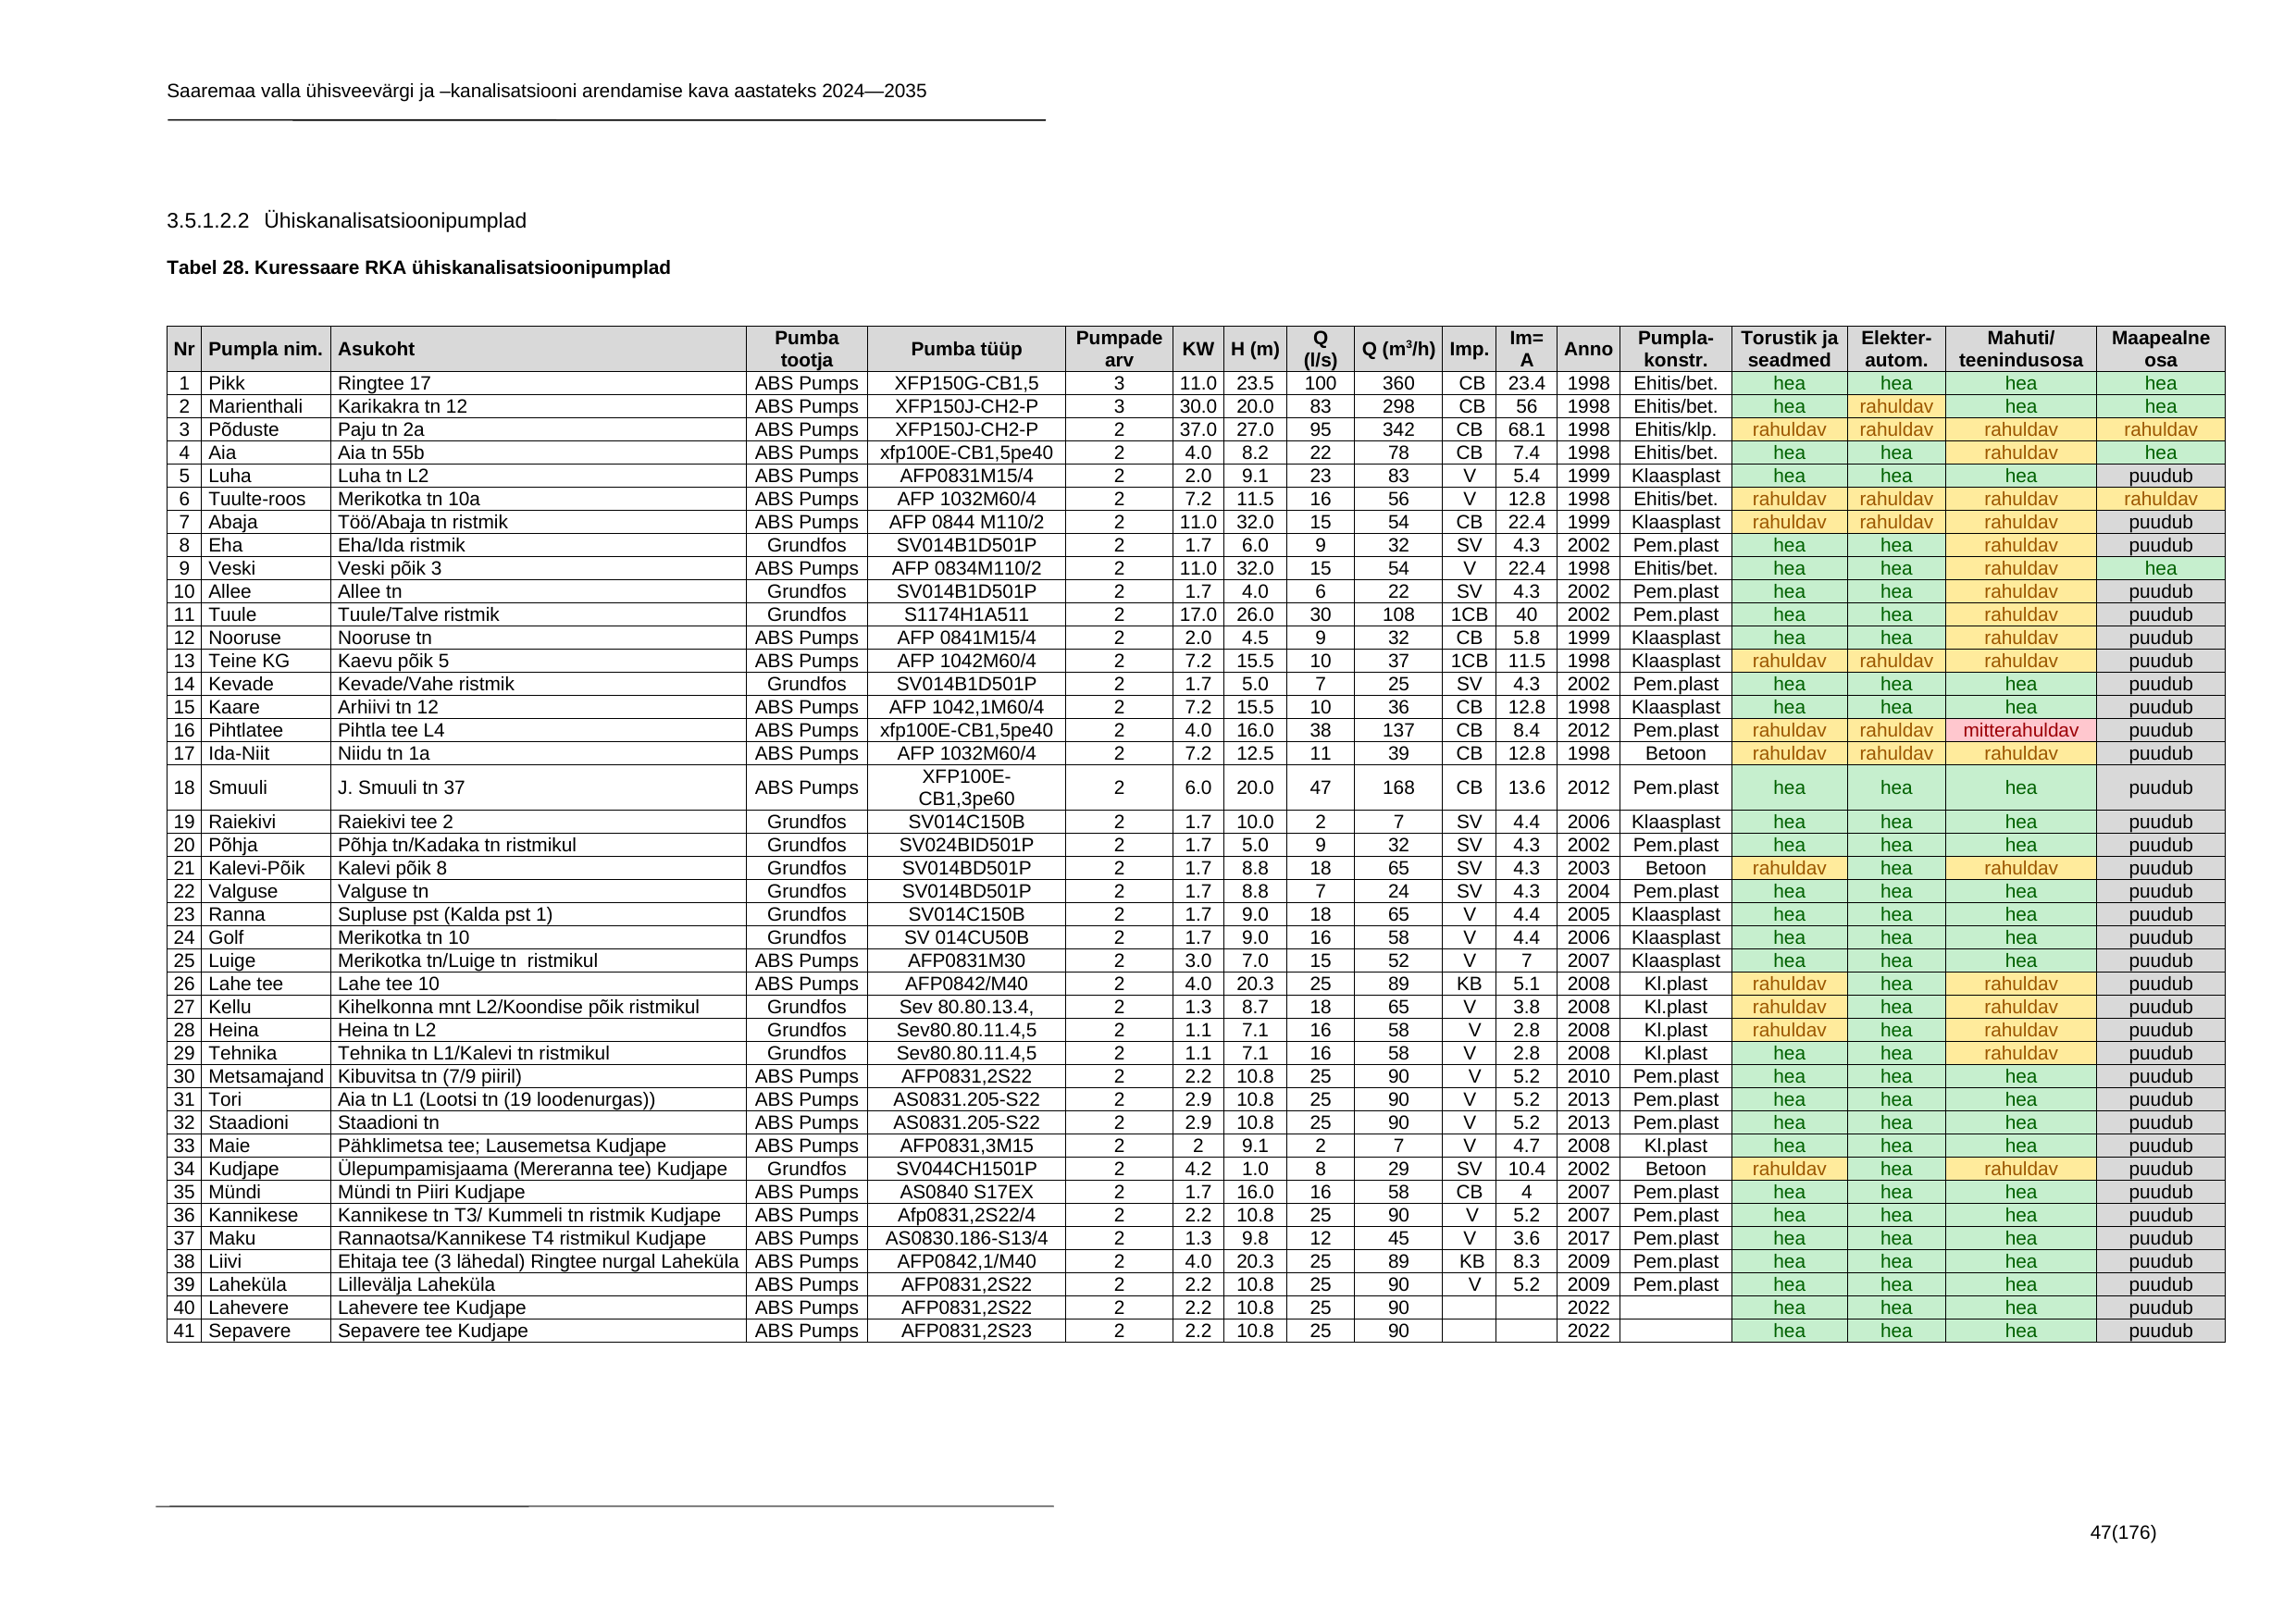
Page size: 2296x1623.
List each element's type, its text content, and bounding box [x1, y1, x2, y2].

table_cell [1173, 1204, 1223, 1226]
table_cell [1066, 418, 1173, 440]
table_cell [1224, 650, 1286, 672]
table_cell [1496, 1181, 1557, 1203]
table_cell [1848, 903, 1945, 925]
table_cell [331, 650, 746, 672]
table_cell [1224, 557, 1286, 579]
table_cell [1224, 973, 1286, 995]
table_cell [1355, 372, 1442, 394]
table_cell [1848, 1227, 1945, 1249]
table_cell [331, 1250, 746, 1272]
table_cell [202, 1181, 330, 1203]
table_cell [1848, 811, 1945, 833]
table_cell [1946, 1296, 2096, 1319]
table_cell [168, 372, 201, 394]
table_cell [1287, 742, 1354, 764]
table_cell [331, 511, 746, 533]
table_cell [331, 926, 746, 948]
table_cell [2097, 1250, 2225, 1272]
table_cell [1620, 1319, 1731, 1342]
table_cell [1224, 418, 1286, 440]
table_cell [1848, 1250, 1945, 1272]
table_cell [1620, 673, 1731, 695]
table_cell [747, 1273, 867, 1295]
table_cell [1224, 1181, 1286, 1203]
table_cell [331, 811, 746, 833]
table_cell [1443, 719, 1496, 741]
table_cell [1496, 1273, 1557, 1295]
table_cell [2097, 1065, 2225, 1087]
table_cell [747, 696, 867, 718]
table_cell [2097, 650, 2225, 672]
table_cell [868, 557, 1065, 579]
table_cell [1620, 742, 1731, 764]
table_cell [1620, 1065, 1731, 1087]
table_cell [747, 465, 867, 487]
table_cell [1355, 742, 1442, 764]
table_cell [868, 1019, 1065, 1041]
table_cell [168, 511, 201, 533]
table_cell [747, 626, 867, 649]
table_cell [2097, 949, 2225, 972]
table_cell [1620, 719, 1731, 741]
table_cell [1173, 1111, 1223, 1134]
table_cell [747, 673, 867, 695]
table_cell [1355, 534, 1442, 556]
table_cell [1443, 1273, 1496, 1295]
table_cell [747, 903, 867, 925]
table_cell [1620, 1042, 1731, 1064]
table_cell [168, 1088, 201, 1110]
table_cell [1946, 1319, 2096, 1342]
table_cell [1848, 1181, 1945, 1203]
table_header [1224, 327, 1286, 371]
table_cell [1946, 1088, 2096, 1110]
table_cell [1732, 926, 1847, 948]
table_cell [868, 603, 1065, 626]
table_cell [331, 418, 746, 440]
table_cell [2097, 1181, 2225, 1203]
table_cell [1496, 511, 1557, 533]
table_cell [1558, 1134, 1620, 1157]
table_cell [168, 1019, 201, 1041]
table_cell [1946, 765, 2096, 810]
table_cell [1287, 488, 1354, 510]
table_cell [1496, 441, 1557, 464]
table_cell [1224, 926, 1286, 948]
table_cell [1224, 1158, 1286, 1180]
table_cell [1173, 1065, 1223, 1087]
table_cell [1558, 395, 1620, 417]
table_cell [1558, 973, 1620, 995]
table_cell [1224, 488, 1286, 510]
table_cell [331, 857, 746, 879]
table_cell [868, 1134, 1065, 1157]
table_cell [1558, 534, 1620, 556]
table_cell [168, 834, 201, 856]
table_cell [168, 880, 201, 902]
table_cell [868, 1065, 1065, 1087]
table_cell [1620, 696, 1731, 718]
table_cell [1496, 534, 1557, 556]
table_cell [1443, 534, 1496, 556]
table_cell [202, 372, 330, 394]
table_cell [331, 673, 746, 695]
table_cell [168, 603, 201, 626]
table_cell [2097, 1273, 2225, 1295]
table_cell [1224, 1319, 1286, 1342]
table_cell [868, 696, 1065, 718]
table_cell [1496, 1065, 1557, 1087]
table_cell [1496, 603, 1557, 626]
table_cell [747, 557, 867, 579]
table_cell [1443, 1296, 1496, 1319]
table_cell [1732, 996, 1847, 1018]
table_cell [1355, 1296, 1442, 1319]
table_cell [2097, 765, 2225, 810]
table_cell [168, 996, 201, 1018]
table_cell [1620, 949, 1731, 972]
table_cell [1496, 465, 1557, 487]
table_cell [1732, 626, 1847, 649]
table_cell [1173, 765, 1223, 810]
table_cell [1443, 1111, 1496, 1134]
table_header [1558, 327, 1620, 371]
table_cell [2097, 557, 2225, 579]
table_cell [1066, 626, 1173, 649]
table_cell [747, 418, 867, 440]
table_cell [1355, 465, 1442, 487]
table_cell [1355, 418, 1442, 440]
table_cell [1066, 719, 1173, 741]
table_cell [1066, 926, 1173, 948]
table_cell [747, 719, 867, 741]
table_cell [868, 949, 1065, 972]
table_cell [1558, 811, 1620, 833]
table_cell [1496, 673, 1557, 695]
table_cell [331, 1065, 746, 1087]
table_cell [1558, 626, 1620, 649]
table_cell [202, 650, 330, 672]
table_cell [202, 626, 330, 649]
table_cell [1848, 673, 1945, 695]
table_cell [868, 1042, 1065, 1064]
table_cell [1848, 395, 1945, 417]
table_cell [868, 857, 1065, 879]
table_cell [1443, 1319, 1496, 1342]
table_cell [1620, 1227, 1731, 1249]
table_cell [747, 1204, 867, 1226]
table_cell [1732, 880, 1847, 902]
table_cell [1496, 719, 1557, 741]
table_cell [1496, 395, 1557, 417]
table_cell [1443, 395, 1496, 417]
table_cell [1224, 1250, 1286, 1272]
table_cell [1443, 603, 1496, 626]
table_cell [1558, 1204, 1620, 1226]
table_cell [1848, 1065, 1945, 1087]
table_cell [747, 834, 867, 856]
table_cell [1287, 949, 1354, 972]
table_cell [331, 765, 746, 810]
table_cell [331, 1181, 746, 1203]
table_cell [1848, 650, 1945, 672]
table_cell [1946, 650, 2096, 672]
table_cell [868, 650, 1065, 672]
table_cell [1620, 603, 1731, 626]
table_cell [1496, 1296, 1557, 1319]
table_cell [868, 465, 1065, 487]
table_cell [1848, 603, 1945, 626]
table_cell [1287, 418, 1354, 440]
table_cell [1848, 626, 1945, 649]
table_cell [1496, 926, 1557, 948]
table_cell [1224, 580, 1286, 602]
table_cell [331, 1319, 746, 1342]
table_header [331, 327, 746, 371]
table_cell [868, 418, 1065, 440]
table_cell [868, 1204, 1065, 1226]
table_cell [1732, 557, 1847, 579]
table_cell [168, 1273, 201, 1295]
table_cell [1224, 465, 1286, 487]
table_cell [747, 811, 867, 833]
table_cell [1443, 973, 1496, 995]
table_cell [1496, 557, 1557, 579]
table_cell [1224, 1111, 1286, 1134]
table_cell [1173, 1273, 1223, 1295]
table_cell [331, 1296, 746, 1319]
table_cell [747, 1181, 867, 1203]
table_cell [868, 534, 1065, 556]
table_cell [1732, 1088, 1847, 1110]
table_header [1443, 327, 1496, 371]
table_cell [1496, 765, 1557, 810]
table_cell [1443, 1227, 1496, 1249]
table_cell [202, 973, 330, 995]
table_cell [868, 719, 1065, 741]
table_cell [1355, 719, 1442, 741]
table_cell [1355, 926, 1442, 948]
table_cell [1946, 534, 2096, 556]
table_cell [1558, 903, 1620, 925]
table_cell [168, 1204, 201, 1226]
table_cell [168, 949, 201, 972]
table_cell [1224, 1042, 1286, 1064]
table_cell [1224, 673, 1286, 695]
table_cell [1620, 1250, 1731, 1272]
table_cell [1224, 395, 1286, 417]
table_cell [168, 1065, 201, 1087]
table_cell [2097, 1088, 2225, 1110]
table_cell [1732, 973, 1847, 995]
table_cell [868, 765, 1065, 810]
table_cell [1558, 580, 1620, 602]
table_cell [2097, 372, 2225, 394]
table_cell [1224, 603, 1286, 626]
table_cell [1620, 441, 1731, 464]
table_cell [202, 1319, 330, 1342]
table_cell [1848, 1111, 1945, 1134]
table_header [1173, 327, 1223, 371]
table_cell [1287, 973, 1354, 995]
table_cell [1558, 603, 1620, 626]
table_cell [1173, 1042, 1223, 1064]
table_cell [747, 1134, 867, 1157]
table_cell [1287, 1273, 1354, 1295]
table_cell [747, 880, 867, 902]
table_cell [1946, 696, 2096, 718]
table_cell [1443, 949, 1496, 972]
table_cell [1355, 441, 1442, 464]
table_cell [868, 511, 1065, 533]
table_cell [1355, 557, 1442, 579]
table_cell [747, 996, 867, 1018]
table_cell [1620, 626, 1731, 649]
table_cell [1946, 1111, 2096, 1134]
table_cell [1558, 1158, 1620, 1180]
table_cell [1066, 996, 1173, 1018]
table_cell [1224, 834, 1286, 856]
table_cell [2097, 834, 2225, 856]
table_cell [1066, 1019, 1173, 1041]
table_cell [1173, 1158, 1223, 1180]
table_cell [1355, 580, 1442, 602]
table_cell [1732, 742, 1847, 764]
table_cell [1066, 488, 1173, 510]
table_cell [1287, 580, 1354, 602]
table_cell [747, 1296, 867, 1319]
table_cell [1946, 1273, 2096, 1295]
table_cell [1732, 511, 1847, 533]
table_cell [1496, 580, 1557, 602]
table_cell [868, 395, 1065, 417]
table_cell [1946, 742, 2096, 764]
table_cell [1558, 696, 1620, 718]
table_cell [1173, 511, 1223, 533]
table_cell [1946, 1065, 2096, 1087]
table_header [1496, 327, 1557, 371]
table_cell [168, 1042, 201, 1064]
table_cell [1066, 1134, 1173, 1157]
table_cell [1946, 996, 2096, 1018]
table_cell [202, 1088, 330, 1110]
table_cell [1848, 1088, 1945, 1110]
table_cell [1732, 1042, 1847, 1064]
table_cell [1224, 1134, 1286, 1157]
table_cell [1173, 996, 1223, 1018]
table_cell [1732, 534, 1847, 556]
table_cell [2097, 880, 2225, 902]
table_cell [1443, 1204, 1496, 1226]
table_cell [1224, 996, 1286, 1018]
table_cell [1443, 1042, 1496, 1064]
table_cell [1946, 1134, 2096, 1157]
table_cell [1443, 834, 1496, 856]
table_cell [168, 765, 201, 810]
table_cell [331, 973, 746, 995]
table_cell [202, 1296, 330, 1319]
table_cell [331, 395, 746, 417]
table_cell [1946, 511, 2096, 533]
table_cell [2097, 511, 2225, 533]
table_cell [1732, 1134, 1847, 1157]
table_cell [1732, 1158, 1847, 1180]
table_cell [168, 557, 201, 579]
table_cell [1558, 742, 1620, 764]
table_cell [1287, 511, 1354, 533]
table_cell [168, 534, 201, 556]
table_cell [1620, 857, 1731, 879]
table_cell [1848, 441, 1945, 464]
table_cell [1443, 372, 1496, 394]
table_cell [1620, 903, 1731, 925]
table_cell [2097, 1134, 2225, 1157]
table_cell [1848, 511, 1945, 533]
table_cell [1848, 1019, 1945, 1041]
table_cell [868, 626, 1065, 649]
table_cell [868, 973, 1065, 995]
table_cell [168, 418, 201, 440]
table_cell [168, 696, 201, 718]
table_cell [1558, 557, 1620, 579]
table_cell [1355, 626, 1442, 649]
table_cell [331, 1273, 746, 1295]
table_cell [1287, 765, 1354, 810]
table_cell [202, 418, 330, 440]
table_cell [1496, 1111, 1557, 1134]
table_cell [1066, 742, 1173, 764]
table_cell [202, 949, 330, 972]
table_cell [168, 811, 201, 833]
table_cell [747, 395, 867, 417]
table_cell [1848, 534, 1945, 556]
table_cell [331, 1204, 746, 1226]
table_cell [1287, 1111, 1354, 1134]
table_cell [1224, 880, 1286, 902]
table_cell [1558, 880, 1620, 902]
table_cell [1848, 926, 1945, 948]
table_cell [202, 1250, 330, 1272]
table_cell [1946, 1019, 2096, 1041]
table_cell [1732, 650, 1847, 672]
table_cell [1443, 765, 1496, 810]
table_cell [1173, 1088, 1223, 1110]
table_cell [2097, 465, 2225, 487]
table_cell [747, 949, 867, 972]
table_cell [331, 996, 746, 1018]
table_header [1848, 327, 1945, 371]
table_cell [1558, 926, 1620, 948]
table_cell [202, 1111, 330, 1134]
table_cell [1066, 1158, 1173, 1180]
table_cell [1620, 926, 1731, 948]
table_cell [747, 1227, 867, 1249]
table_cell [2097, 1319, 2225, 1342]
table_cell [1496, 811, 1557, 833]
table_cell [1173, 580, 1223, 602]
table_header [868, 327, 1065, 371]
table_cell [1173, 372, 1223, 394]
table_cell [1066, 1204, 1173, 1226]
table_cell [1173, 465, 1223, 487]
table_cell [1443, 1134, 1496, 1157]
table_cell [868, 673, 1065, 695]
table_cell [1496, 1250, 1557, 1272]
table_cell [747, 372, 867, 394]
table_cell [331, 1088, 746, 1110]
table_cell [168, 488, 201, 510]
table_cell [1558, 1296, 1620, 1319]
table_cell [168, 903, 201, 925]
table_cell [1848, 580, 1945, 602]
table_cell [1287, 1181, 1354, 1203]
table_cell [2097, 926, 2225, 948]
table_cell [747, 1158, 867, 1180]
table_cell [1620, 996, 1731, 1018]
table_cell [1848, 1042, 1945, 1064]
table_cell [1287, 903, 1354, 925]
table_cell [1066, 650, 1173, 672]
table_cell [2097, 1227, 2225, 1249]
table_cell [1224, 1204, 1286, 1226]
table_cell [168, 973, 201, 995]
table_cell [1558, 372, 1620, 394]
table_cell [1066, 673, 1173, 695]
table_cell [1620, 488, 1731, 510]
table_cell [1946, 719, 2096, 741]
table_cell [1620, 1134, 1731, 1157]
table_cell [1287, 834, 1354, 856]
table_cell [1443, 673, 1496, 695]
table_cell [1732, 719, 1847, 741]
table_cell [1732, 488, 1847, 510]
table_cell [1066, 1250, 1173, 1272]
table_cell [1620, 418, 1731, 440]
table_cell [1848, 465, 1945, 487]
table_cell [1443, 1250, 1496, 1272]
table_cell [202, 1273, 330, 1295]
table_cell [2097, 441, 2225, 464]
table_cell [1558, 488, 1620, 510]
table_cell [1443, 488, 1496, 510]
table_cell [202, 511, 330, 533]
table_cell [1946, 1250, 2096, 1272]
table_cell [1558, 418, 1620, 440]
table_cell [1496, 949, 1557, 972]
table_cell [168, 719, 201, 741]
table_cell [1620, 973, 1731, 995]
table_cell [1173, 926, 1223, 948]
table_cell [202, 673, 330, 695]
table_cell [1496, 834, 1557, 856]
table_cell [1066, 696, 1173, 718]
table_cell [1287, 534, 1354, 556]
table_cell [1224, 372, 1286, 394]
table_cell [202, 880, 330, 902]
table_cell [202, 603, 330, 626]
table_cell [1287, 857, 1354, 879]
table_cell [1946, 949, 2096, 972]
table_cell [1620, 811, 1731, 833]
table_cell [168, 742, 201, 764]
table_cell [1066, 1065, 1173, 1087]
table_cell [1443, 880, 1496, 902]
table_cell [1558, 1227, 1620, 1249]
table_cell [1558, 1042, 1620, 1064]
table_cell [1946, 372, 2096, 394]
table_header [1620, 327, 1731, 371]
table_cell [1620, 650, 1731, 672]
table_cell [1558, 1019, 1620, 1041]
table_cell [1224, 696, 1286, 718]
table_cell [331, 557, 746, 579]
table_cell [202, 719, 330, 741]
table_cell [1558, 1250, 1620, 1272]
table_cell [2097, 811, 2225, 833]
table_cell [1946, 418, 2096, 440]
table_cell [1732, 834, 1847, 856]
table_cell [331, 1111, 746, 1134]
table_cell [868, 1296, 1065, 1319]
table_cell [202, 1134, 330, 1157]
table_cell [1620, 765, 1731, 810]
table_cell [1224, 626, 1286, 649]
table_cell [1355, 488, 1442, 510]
subtitle Ühiskanalisatsioonipumplad [167, 208, 2156, 233]
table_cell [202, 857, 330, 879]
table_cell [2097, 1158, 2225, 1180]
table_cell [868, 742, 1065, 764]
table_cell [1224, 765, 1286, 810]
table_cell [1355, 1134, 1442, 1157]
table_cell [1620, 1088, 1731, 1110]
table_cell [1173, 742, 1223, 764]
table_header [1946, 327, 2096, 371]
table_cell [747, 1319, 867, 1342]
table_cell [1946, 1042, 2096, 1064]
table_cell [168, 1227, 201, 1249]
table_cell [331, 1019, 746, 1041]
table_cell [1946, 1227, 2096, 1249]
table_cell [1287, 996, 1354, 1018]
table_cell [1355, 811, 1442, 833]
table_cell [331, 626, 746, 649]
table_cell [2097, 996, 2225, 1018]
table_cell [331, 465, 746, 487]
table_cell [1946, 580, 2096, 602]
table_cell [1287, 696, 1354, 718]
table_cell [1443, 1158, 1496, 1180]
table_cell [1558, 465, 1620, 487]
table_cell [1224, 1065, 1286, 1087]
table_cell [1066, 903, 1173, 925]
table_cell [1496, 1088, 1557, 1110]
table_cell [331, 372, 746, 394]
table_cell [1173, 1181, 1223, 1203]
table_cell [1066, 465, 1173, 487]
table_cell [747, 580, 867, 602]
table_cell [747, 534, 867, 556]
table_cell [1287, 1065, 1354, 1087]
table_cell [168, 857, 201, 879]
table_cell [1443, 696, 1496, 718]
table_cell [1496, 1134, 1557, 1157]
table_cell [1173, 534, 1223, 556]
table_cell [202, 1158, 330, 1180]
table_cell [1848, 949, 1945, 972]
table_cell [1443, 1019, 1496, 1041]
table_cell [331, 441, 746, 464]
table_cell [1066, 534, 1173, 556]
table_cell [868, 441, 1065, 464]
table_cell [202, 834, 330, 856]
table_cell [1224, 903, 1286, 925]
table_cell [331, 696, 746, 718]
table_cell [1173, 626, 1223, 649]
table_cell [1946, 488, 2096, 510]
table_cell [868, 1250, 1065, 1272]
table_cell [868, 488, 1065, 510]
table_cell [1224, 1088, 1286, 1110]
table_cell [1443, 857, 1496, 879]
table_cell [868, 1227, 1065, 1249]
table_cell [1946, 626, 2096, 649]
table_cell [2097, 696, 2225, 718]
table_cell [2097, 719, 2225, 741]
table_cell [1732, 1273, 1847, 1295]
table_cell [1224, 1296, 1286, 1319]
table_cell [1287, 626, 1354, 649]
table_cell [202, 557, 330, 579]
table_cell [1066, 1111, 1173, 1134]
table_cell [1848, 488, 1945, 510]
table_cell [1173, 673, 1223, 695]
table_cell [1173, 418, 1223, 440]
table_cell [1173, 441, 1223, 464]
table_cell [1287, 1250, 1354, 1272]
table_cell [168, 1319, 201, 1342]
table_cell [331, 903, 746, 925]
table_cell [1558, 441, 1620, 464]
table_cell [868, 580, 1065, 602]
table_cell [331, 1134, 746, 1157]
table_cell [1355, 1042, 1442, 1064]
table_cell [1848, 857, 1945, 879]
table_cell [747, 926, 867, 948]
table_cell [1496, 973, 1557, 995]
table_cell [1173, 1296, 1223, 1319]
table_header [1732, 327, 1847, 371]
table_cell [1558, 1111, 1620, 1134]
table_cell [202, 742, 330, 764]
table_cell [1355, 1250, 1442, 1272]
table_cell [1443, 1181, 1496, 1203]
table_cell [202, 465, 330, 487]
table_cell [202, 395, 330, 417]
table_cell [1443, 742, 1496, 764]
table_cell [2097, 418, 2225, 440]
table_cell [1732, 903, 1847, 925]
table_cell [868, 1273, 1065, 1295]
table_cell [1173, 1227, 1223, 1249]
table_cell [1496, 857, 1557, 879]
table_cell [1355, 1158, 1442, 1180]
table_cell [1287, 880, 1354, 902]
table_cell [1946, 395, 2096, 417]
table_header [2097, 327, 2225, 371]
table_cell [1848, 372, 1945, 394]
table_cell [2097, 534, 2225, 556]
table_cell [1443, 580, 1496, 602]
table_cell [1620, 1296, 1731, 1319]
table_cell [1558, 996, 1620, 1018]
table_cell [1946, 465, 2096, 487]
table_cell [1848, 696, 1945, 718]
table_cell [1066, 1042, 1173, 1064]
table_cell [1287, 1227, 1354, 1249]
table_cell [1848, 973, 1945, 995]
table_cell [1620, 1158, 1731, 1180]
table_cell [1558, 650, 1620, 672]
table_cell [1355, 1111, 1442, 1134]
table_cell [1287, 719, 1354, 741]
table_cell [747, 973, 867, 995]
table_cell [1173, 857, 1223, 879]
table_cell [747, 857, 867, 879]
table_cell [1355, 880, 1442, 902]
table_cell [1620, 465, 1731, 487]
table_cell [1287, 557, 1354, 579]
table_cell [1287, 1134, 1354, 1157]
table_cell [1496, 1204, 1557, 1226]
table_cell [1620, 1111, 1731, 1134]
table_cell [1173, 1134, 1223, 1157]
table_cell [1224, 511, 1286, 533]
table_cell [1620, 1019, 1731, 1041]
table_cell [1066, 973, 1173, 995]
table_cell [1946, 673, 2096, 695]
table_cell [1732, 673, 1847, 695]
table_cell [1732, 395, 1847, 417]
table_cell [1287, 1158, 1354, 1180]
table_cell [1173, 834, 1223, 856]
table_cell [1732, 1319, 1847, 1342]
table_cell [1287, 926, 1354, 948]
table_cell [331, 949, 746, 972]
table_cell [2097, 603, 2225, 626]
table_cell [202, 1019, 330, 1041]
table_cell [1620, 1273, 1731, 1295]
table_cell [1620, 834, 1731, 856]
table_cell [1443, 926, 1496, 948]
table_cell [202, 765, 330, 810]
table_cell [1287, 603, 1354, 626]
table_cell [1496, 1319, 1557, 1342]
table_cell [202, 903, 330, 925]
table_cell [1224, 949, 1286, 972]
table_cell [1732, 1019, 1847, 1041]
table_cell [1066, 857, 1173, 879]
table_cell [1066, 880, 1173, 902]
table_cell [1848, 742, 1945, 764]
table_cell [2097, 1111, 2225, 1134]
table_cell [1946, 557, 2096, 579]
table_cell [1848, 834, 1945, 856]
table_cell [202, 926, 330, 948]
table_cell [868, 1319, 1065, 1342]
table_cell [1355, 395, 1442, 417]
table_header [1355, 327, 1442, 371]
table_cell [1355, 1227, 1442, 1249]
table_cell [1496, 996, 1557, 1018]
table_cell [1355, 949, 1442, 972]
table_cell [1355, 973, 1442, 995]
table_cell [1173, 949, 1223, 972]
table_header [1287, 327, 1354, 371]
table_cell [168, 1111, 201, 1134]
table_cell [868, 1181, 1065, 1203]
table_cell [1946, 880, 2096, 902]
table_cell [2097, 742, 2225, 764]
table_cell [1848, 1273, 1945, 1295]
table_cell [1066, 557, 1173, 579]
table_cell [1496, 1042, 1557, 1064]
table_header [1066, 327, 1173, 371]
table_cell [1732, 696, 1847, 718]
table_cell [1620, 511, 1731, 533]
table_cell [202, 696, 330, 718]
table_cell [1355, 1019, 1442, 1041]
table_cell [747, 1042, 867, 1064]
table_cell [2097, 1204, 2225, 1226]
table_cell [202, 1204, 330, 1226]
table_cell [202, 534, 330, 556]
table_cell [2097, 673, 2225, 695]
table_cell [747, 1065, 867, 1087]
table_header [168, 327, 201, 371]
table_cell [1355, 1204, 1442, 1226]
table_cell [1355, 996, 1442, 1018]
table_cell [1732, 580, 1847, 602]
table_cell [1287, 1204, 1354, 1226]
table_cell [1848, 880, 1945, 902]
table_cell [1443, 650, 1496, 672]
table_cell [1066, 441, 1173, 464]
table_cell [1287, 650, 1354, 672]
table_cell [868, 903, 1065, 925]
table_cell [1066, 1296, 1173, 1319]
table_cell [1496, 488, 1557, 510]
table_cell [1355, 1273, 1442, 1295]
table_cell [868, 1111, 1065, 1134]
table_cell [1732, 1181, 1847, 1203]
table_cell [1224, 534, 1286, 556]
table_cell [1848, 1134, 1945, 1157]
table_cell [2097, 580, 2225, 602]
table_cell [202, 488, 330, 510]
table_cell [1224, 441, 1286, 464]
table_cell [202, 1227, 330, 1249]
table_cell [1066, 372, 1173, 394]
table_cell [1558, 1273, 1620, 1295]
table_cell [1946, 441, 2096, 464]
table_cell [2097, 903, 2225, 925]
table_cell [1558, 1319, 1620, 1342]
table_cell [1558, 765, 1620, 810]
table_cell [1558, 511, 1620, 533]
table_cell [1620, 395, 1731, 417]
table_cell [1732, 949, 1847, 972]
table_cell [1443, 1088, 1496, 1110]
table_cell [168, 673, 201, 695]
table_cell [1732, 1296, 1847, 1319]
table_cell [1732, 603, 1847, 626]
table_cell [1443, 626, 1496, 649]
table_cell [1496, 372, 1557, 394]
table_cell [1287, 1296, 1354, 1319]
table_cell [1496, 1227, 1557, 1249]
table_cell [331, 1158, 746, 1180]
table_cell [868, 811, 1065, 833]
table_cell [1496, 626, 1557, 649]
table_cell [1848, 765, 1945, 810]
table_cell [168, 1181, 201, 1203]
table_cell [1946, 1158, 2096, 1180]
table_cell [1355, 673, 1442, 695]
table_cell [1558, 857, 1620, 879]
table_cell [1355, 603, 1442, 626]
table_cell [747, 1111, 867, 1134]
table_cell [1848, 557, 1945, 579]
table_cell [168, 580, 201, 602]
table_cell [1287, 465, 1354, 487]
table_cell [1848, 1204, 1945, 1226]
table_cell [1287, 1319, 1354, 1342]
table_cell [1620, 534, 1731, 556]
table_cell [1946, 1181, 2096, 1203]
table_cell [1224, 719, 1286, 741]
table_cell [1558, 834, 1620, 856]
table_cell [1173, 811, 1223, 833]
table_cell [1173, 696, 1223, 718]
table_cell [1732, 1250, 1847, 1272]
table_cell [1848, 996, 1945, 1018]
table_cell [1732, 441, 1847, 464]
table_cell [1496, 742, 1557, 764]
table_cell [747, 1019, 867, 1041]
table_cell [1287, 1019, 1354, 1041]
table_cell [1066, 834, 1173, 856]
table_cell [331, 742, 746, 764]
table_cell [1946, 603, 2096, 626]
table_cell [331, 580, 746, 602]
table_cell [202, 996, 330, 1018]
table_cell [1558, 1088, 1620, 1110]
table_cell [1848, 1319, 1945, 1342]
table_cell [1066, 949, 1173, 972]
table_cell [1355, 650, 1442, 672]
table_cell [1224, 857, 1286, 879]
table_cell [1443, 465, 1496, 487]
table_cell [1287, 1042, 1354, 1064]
text Tabel 28. Kuressaare RKA ühiskanalisatsioonipumplad [167, 256, 2156, 279]
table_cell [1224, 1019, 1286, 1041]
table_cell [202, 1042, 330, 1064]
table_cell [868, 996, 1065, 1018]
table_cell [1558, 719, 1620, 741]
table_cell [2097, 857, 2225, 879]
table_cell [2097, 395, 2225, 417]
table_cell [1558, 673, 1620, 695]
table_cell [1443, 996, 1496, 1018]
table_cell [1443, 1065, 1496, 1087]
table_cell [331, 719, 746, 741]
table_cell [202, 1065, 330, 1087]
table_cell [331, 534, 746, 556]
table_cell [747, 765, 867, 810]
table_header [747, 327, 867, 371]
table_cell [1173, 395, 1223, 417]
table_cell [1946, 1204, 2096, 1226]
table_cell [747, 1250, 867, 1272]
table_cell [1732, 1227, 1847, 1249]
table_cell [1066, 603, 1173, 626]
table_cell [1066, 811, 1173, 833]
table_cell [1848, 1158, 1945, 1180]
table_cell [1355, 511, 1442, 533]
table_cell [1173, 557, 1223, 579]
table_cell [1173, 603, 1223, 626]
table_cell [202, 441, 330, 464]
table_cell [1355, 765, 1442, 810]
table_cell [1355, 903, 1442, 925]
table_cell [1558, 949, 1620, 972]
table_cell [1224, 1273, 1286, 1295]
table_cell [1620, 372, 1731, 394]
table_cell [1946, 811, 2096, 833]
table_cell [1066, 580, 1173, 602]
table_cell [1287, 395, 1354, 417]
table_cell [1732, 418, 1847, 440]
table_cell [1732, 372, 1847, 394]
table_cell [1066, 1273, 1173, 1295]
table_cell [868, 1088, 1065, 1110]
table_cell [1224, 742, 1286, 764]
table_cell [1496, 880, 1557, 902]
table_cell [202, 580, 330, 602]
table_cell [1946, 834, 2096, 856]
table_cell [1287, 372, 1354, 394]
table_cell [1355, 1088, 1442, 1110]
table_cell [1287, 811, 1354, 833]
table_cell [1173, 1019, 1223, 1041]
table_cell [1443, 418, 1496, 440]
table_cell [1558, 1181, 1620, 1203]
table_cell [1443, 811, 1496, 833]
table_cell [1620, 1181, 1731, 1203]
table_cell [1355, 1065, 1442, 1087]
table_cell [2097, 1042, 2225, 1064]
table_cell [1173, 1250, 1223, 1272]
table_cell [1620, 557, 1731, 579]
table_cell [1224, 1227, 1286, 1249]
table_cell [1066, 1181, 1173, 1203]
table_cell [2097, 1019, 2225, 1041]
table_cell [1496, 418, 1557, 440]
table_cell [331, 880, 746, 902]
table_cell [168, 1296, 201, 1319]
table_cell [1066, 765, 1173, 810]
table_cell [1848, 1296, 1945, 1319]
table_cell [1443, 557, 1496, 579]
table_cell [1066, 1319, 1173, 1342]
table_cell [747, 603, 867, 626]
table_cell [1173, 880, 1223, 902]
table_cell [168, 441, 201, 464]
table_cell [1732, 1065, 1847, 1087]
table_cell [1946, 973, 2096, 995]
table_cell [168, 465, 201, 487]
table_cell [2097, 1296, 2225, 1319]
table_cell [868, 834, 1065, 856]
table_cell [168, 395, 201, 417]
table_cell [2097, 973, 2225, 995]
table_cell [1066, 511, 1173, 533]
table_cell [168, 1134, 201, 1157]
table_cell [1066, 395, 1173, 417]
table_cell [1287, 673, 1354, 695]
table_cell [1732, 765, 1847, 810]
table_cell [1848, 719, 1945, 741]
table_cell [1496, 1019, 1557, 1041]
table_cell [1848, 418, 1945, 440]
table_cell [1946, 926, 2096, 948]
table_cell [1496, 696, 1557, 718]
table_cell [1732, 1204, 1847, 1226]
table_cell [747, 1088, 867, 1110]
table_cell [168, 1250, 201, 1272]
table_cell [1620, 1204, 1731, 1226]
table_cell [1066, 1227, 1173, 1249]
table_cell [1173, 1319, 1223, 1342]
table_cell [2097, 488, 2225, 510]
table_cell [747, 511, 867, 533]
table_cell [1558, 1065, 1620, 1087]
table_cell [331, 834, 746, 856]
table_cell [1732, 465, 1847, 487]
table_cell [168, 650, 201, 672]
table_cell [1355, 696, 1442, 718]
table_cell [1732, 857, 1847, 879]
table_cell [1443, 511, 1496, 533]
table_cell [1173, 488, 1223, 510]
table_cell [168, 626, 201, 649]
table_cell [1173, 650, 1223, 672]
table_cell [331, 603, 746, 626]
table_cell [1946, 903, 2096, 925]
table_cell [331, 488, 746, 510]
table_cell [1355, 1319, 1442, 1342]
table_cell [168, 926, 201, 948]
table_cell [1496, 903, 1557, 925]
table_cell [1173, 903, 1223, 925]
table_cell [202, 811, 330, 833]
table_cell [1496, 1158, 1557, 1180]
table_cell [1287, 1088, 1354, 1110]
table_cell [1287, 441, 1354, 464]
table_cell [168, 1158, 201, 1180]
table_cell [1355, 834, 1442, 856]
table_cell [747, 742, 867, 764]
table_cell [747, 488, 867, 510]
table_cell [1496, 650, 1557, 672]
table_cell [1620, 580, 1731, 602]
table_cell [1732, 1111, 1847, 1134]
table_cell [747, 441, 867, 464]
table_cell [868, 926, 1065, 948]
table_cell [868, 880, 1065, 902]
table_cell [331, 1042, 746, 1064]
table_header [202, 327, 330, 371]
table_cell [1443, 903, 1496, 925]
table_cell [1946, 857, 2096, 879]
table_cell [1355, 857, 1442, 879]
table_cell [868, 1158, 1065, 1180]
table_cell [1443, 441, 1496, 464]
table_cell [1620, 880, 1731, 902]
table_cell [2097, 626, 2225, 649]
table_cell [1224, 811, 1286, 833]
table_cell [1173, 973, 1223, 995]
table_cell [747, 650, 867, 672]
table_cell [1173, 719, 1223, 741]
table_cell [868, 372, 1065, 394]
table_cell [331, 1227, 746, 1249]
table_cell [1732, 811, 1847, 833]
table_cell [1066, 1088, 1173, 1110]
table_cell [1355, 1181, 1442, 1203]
